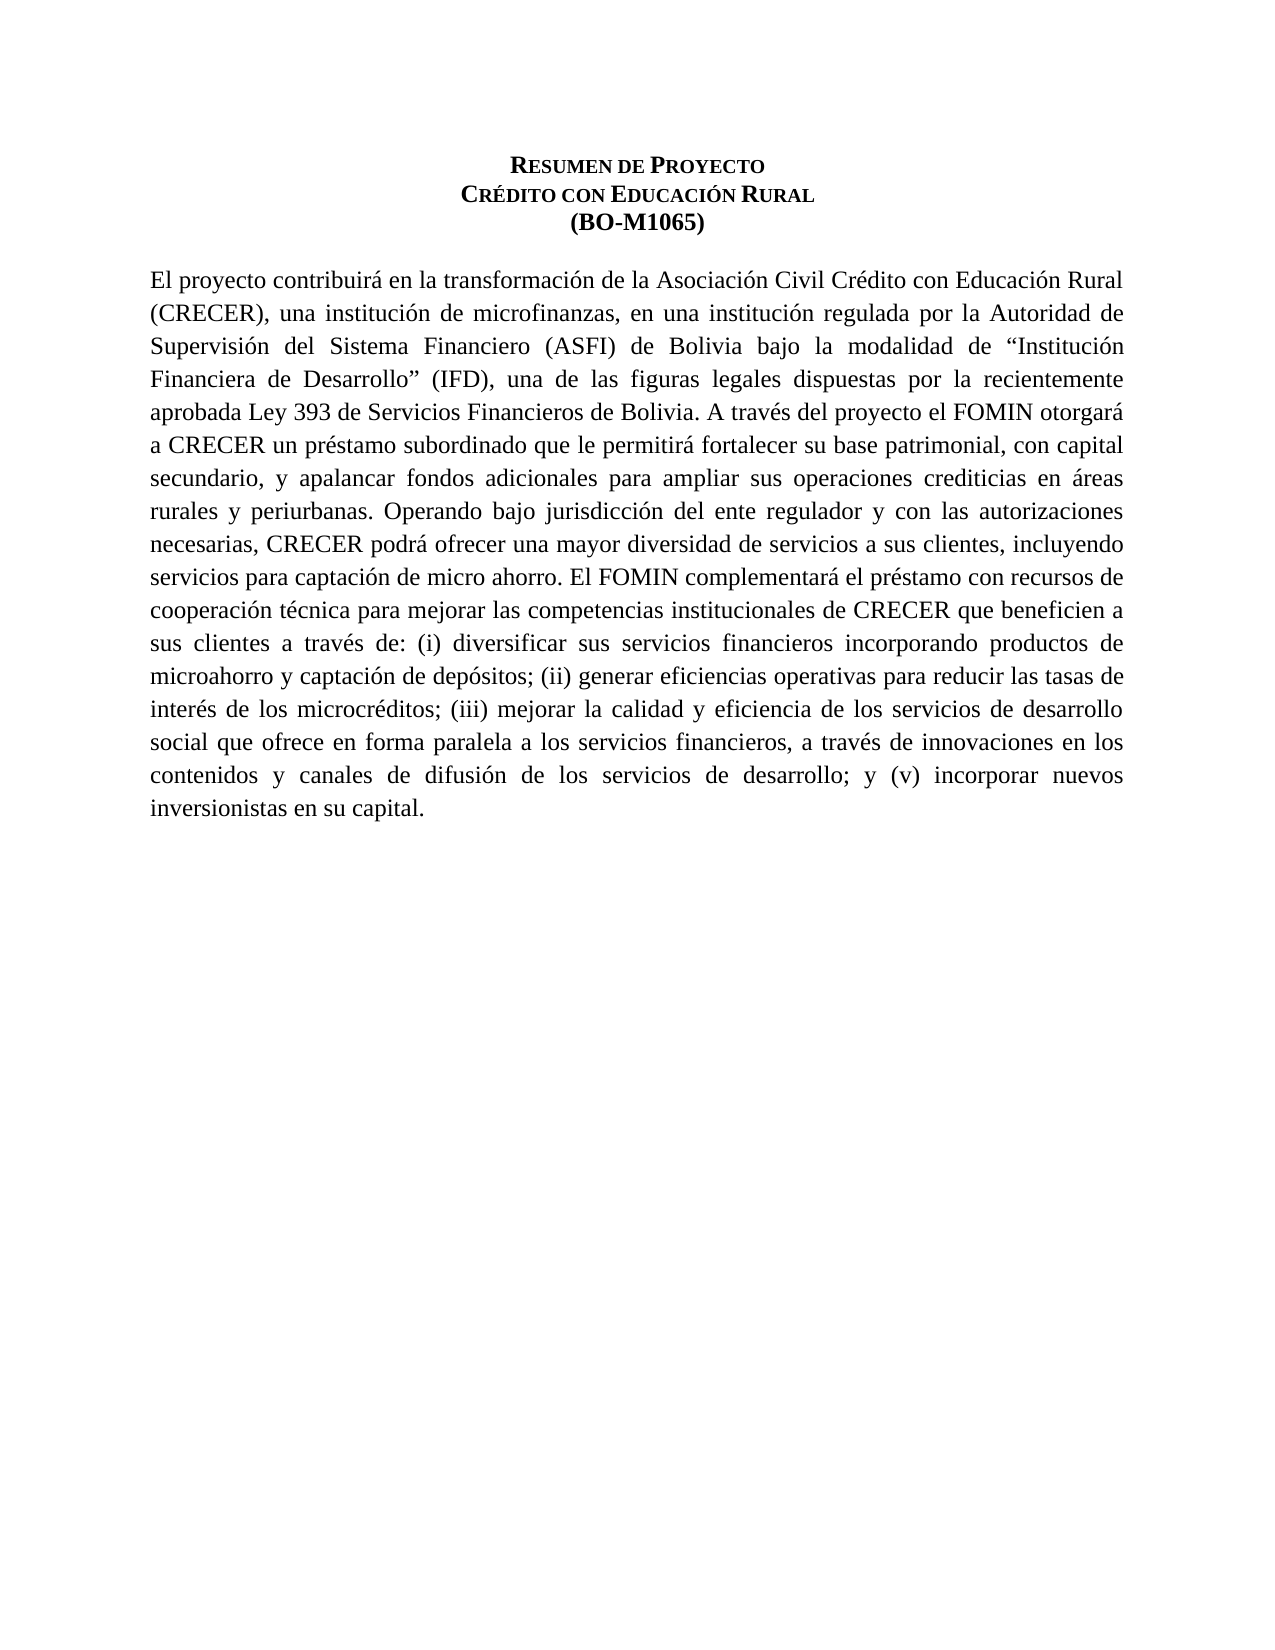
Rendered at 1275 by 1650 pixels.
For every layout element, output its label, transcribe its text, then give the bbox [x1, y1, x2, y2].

text El proyecto contribuirá en la transformación de la Asociación Civil Crédito con Educación Rural (CRECER), una institución de microfinanzas, en una institución regulada por la Autoridad de Supervisión del Sistema Financiero (ASFI) de Bolivia bajo la modalidad de “Institución Financiera de Desarrollo” (IFD), una de las figuras legales dispuestas por la recientemente aprobada Ley 393 de Servicios Financieros de Bolivia. A través del proyecto el FOMIN otorgará a CRECER un préstamo subordinado que le permitirá fortalecer su base patrimonial, con capital secundario, y apalancar fondos adicionales para ampliar sus operaciones crediticias en áreas rurales y periurbanas. Operando bajo jurisdicción del ente regulador y con las autorizaciones necesarias, CRECER podrá ofrecer una mayor diversidad de servicios a sus clientes, incluyendo servicios para captación de micro ahorro. El FOMIN complementará el préstamo con recursos de cooperación técnica para mejorar las competencias institucionales de CRECER que beneficien a sus clientes a través de: (i) diversificar sus servicios financieros incorporando productos de microahorro y captación de depósitos; (ii) generar eficiencias operativas para reducir las tasas de interés de los microcréditos; (iii) mejorar la calidad y eficiencia de los servicios de desarrollo social que ofrece en forma paralela a los servicios financieros, a través de innovaciones en los contenidos y canales de difusión de los servicios de desarrollo; y (v) incorporar nuevos inversionistas en su capital. [150, 265, 1125, 822]
text (BO-M1065) [150, 207, 1125, 236]
text RESUMEN DE PROYECTO [150, 150, 1125, 179]
text CRÉDITO CON EDUCACIÓN RURAL [150, 179, 1125, 207]
